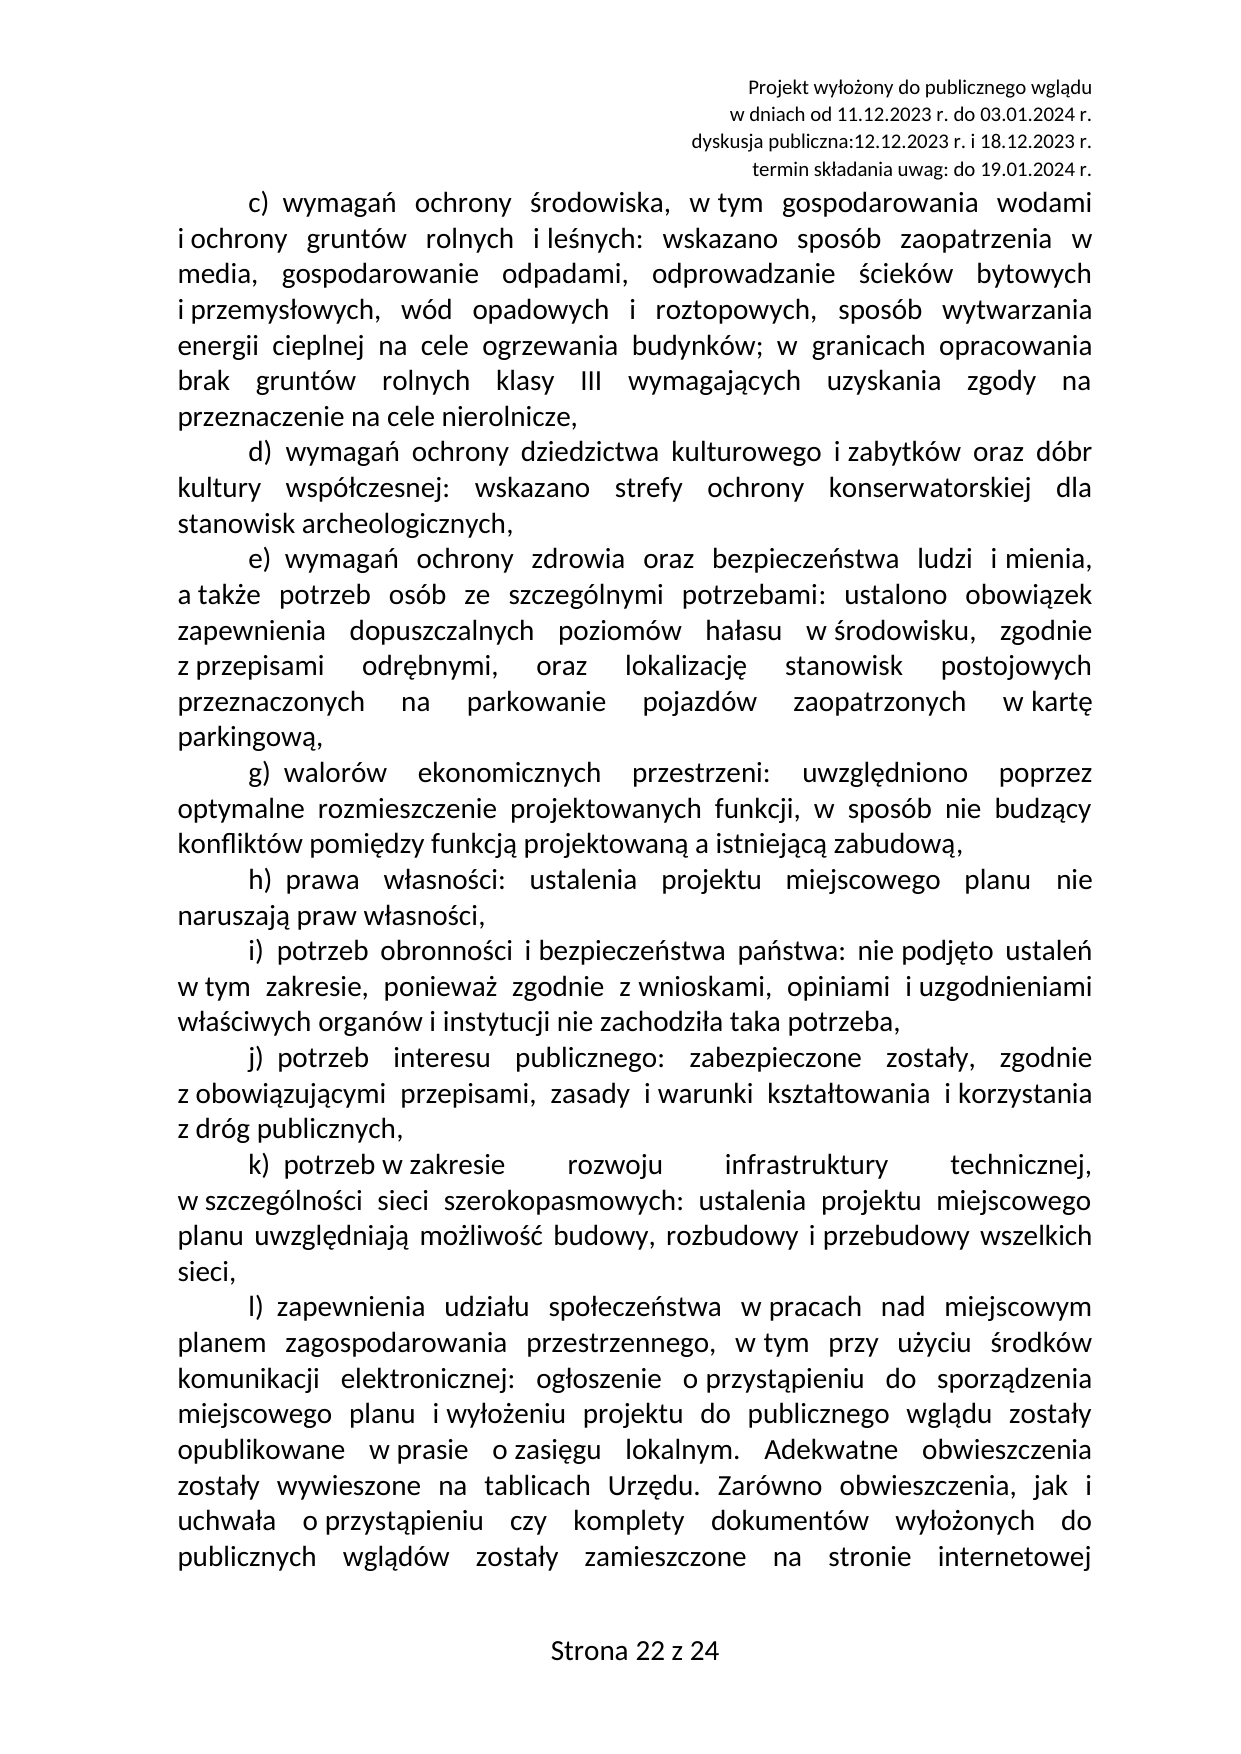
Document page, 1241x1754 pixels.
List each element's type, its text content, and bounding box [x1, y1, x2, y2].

text e) wymagań ochrony zdrowia oraz bezpieczeństwa ludzi i mienia, a także potrzeb osób ze szczególnymi potrzebami: ustalono obowiązek zapewnienia dopuszczalnych poziomów hałasu w środowisku, zgodnie z przepisami odrębnymi, oraz lokalizację stanowisk postojowych przeznaczonych na parkowanie pojazdów zaopatrzonych w kartę parkingową, [177, 540, 1092, 754]
text i) potrzeb obronności i bezpieczeństwa państwa: nie podjęto ustaleń w tym zakresie, ponieważ zgodnie z wnioskami, opiniami i uzgodnieniami właściwych organów i instytucji nie zachodziła taka potrzeba, [177, 932, 1092, 1039]
text d) wymagań ochrony dziedzictwa kulturowego i zabytków oraz dóbr kultury współczesnej: wskazano strefy ochrony konserwatorskiej dla stanowisk archeologicznych, [177, 433, 1092, 540]
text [177, 1288, 1092, 1573]
text c) wymagań ochrony środowiska, w tym gospodarowania wodami i ochrony gruntów rolnych i leśnych: wskazano sposób zaopatrzenia w media, gospodarowanie odpadami, odprowadzanie ścieków bytowych i przemysłowych, wód opadowych i roztopowych, sposób wytwarzania energii cieplnej na cele ogrzewania budynków; w granicach opracowania brak gruntów rolnych klasy III wymagających uzyskania zgody na przeznaczenie na cele nierolnicze, [177, 184, 1092, 433]
text g) walorów ekonomicznych przestrzeni: uwzględniono poprzez optymalne rozmieszczenie projektowanych funkcji, w sposób nie budzący konfliktów pomiędzy funkcją projektowaną a istniejącą zabudową, [177, 754, 1092, 861]
text h) prawa własności: ustalenia projektu miejscowego planu nie naruszają praw własności, [177, 861, 1092, 932]
text j) potrzeb interesu publicznego: zabezpieczone zostały, zgodnie z obowiązującymi przepisami, zasady i warunki kształtowania i korzystania z dróg publicznych, [177, 1039, 1092, 1146]
text k) potrzeb w zakresie rozwoju infrastruktury technicznej, w szczególności sieci szerokopasmowych: ustalenia projektu miejscowego planu uwzględniają możliwość budowy, rozbudowy i przebudowy wszelkich sieci, [177, 1146, 1092, 1288]
